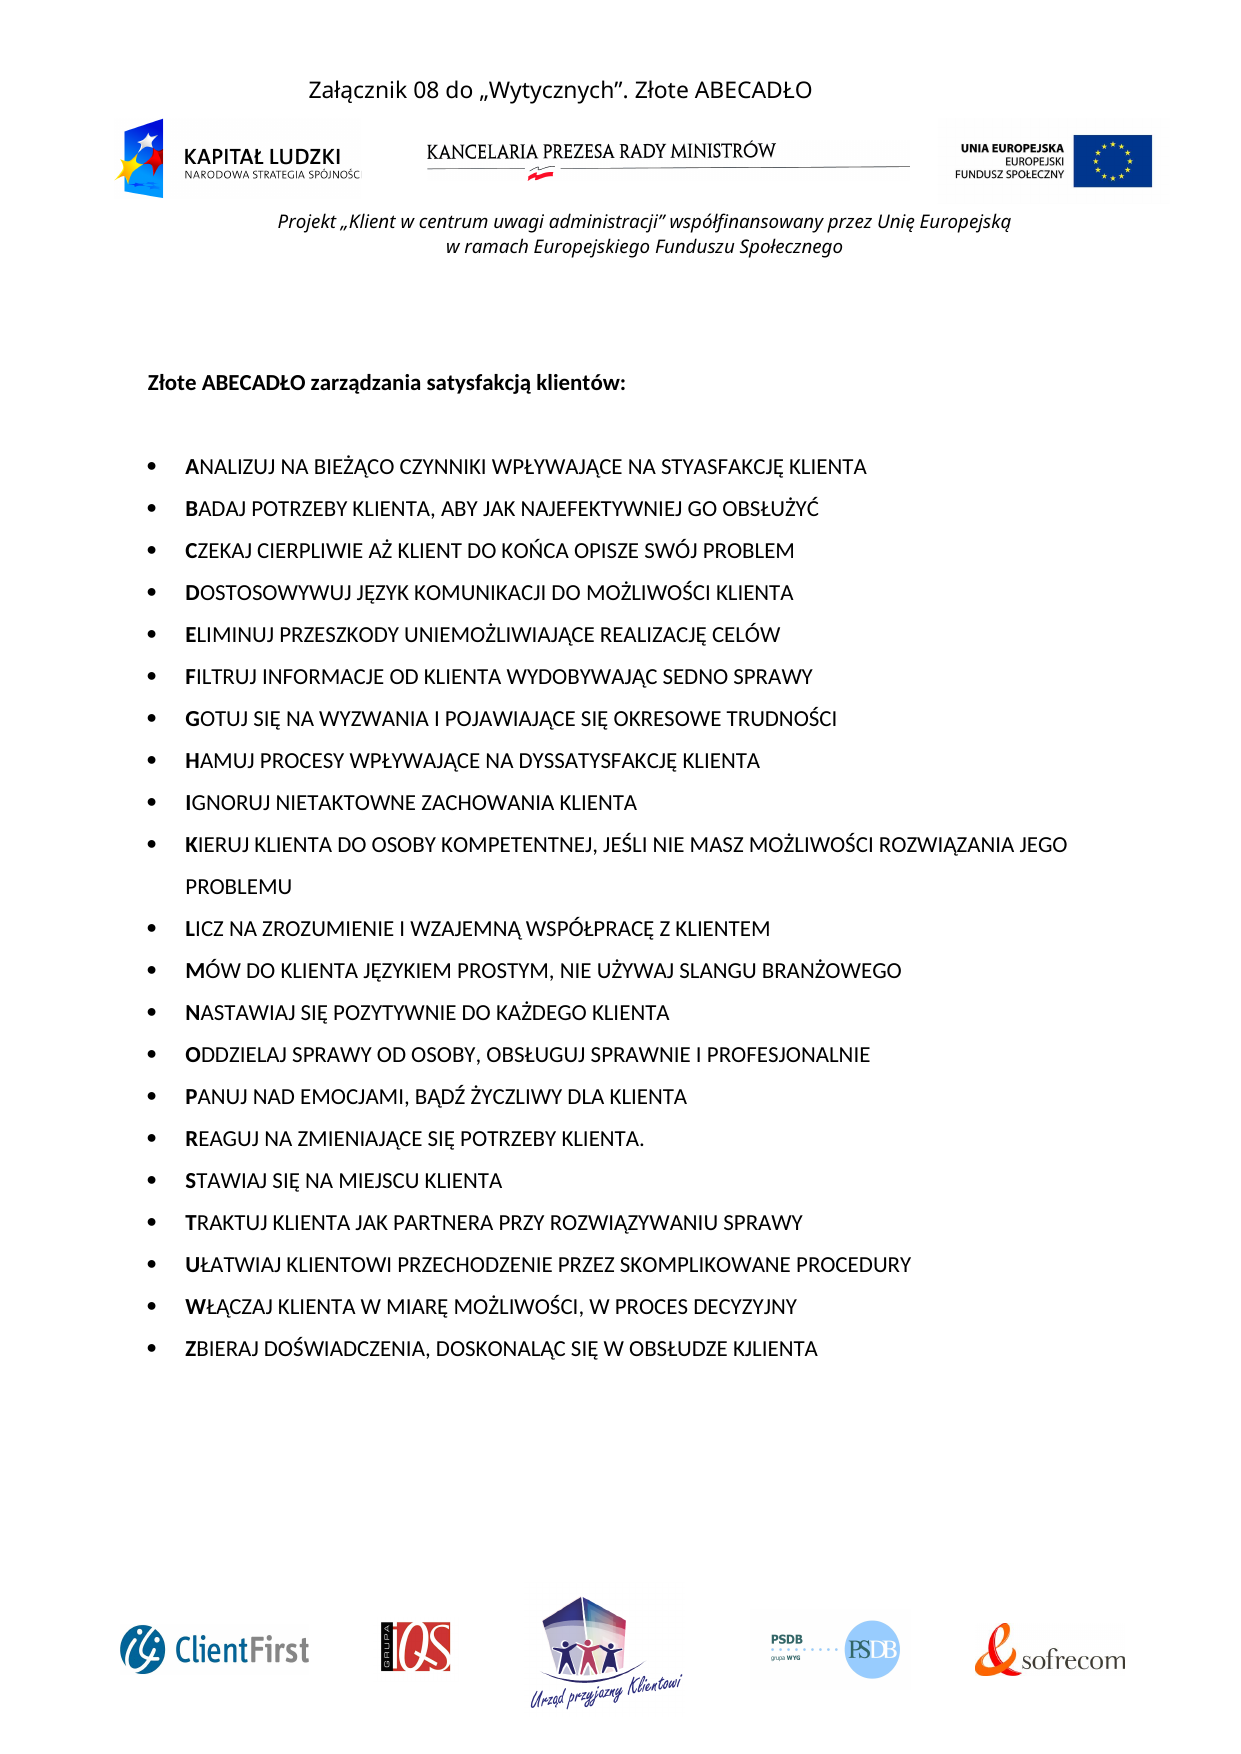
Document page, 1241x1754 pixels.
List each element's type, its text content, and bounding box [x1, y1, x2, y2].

list DOSTOSOWYWUJ JĘZYK KOMUNIKACJI DO MOŻLIWOŚCI KLIENTA [148, 578, 1117, 606]
list WŁĄCZAJ KLIENTA W MIARĘ MOŻLIWOŚCI, W PROCES DECYZYJNY [148, 1292, 1117, 1320]
list ZBIERAJ DOŚWIADCZENIA, DOSKONALĄC SIĘ W OBSŁUDZE KJLIENTA [148, 1334, 1117, 1362]
picture [120, 1624, 309, 1675]
list PANUJ NAD EMOCJAMI, BĄDŹ ŻYCZLIWY DLA KLIENTA [148, 1082, 1117, 1110]
list BADAJ POTRZEBY KLIENTA, ABY JAK NAJEFEKTYWNIEJ GO OBSŁUŻYĆ [148, 494, 1117, 522]
list TRAKTUJ KLIENTA JAK PARTNERA PRZY ROZWIĄZYWANIU SPRAWY [148, 1208, 1117, 1236]
picture [113, 118, 362, 199]
list Złote ABECADŁO zarządzania satysfakcją klientów: [148, 368, 1117, 397]
list ODDZIELAJ SPRAWY OD OSOBY, OBSŁUGUJ SPRAWNIE I PROFESJONALNIE [148, 1040, 1117, 1068]
picture [937, 118, 1170, 204]
list MÓW DO KLIENTA JĘZYKIEM PROSTYM, NIE UŻYWAJ SLANGU BRANŻOWEGO [148, 956, 1117, 984]
picture [427, 140, 910, 181]
picture [523, 1582, 686, 1717]
list GOTUJ SIĘ NA WYZWANIA I POJAWIAJĄCE SIĘ OKRESOWE TRUDNOŚCI [148, 704, 1117, 732]
list HAMUJ PROCESY WPŁYWAJĄCE NA DYSSATYSFAKCJĘ KLIENTA [148, 746, 1117, 774]
list STAWIAJ SIĘ NA MIEJSCU KLIENTA [148, 1166, 1117, 1194]
list LICZ NA ZROZUMIENIE I WZAJEMNĄ WSPÓŁPRACĘ Z KLIENTEM [148, 914, 1117, 942]
list ELIMINUJ PRZESZKODY UNIEMOŻLIWIAJĄCE REALIZACJĘ CELÓW [148, 620, 1117, 648]
list FILTRUJ INFORMACJE OD KLIENTA WYDOBYWAJĄC SEDNO SPRAWY [148, 662, 1117, 690]
list CZEKAJ CIERPLIWIE AŻ KLIENT DO KOŃCA OPISZE SWÓJ PROBLEM [148, 536, 1117, 564]
picture [373, 1617, 459, 1682]
picture [975, 1623, 1125, 1676]
picture [750, 1609, 911, 1690]
list REAGUJ NA ZMIENIAJĄCE SIĘ POTRZEBY KLIENTA. [148, 1124, 1117, 1152]
list NASTAWIAJ SIĘ POZYTYWNIE DO KAŻDEGO KLIENTA [148, 998, 1117, 1026]
list IGNORUJ NIETAKTOWNE ZACHOWANIA KLIENTA [148, 788, 1117, 816]
list ANALIZUJ NA BIEŻĄCO CZYNNIKI WPŁYWAJĄCE NA STYASFAKCJĘ KLIENTA [148, 452, 1117, 481]
list KIERUJ KLIENTA DO OSOBY KOMPETENTNEJ, JEŚLI NIE MASZ MOŻLIWOŚCI ROZWIĄZANIA JEGO PROBLEMU [148, 830, 1117, 900]
list UŁATWIAJ KLIENTOWI PRZECHODZENIE PRZEZ SKOMPLIKOWANE PROCEDURY [148, 1250, 1117, 1278]
